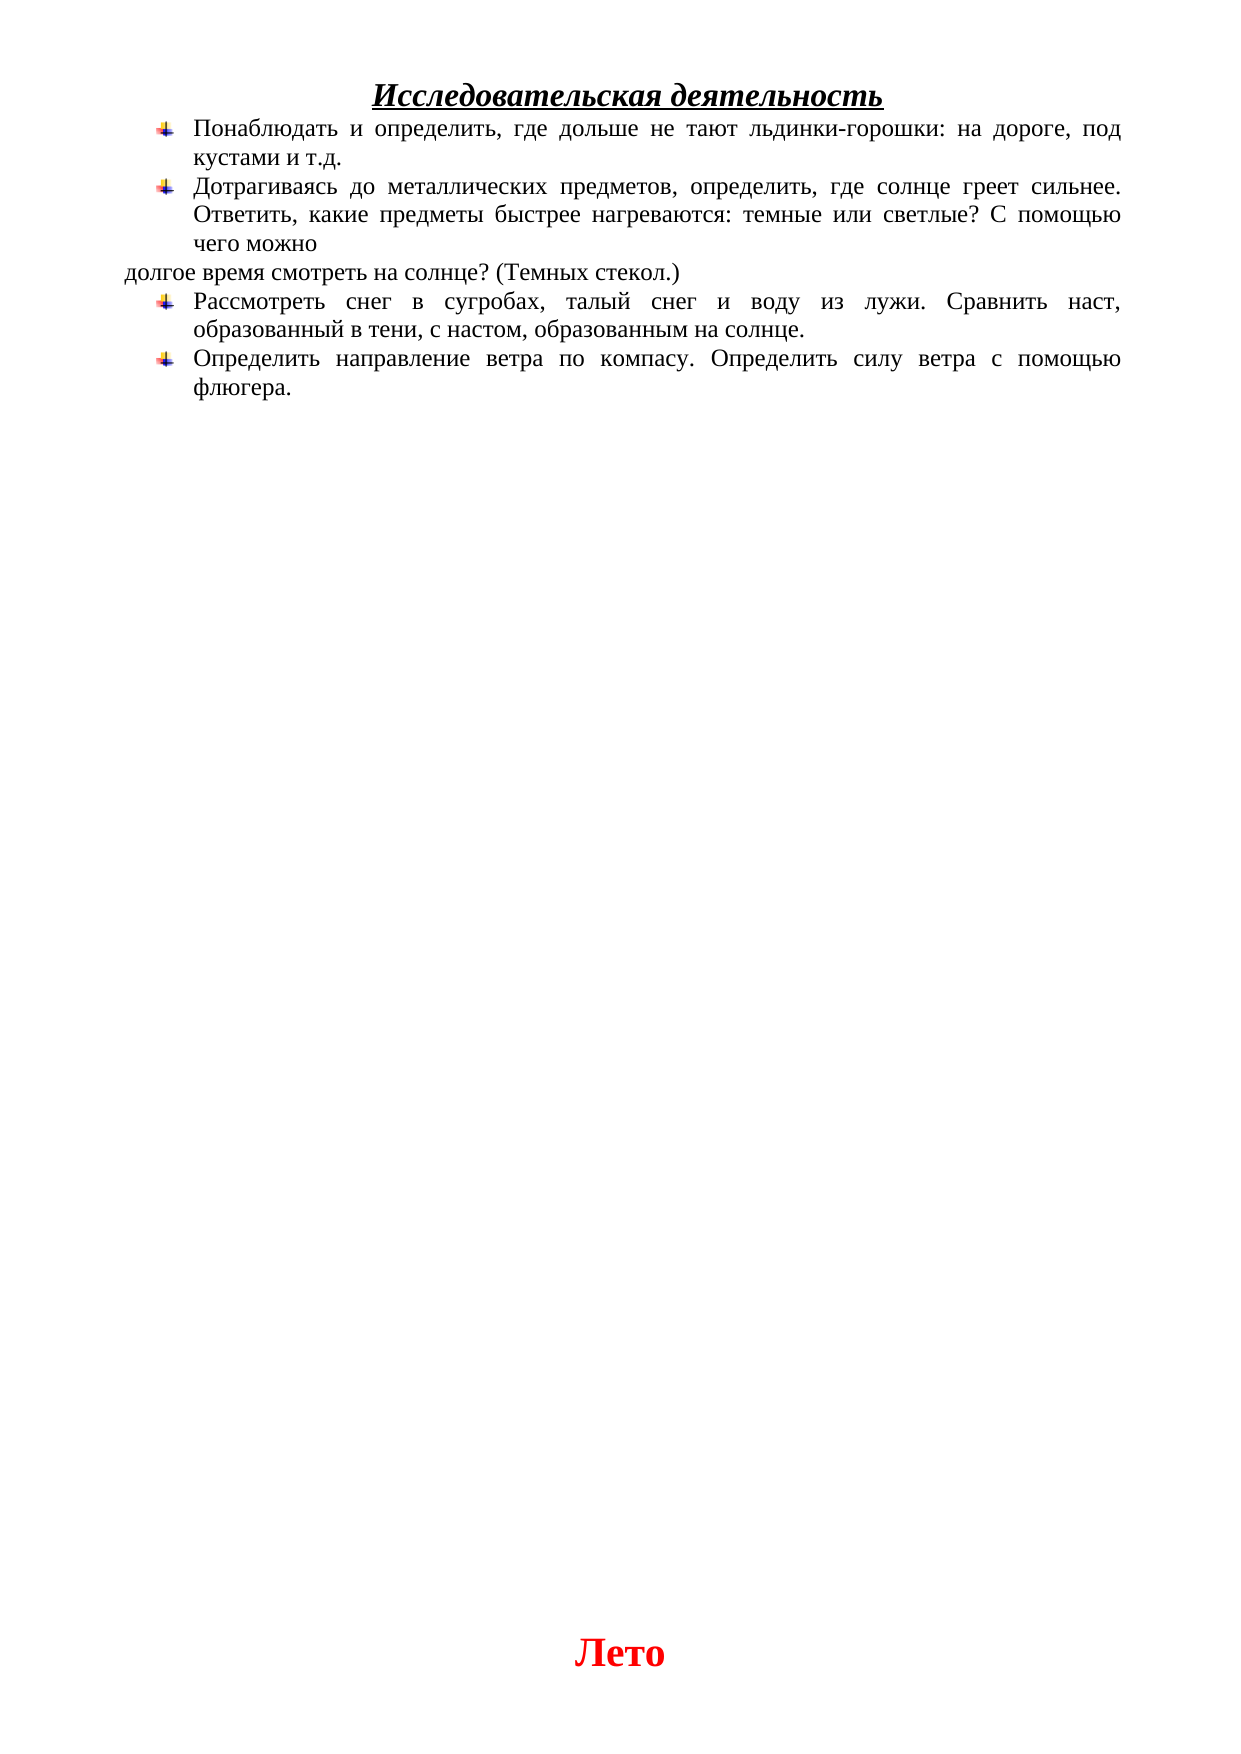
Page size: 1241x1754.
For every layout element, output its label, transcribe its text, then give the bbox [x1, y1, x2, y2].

list Понаблюдать и определить, где дольше не тают льдинки-горошки: на дороге, под кустами и т.д. [156, 113, 1122, 171]
picture [156, 350, 174, 367]
text Лето [118, 1627, 1122, 1675]
picture [156, 177, 174, 195]
list Рассмотреть снег в сугробах, талый снег и воду из лужи. Сравнить наст, образованный в тени, с настом, образованным на солнце. [156, 286, 1122, 343]
text Исследовательская деятельность [133, 75, 1122, 113]
picture [156, 292, 174, 310]
list Определить направление ветра по компасу. Определить силу ветра с помощью флюгера. [156, 343, 1122, 401]
list Дотрагиваясь до металлических предметов, определить, где солнце греет сильнее. Ответить, какие предметы быстрее нагреваются: темные или светлые? С помощью чего можно [156, 171, 1122, 257]
text долгое время смотреть на солнце? (Темных стекол.) [118, 257, 1122, 286]
picture [156, 120, 174, 137]
